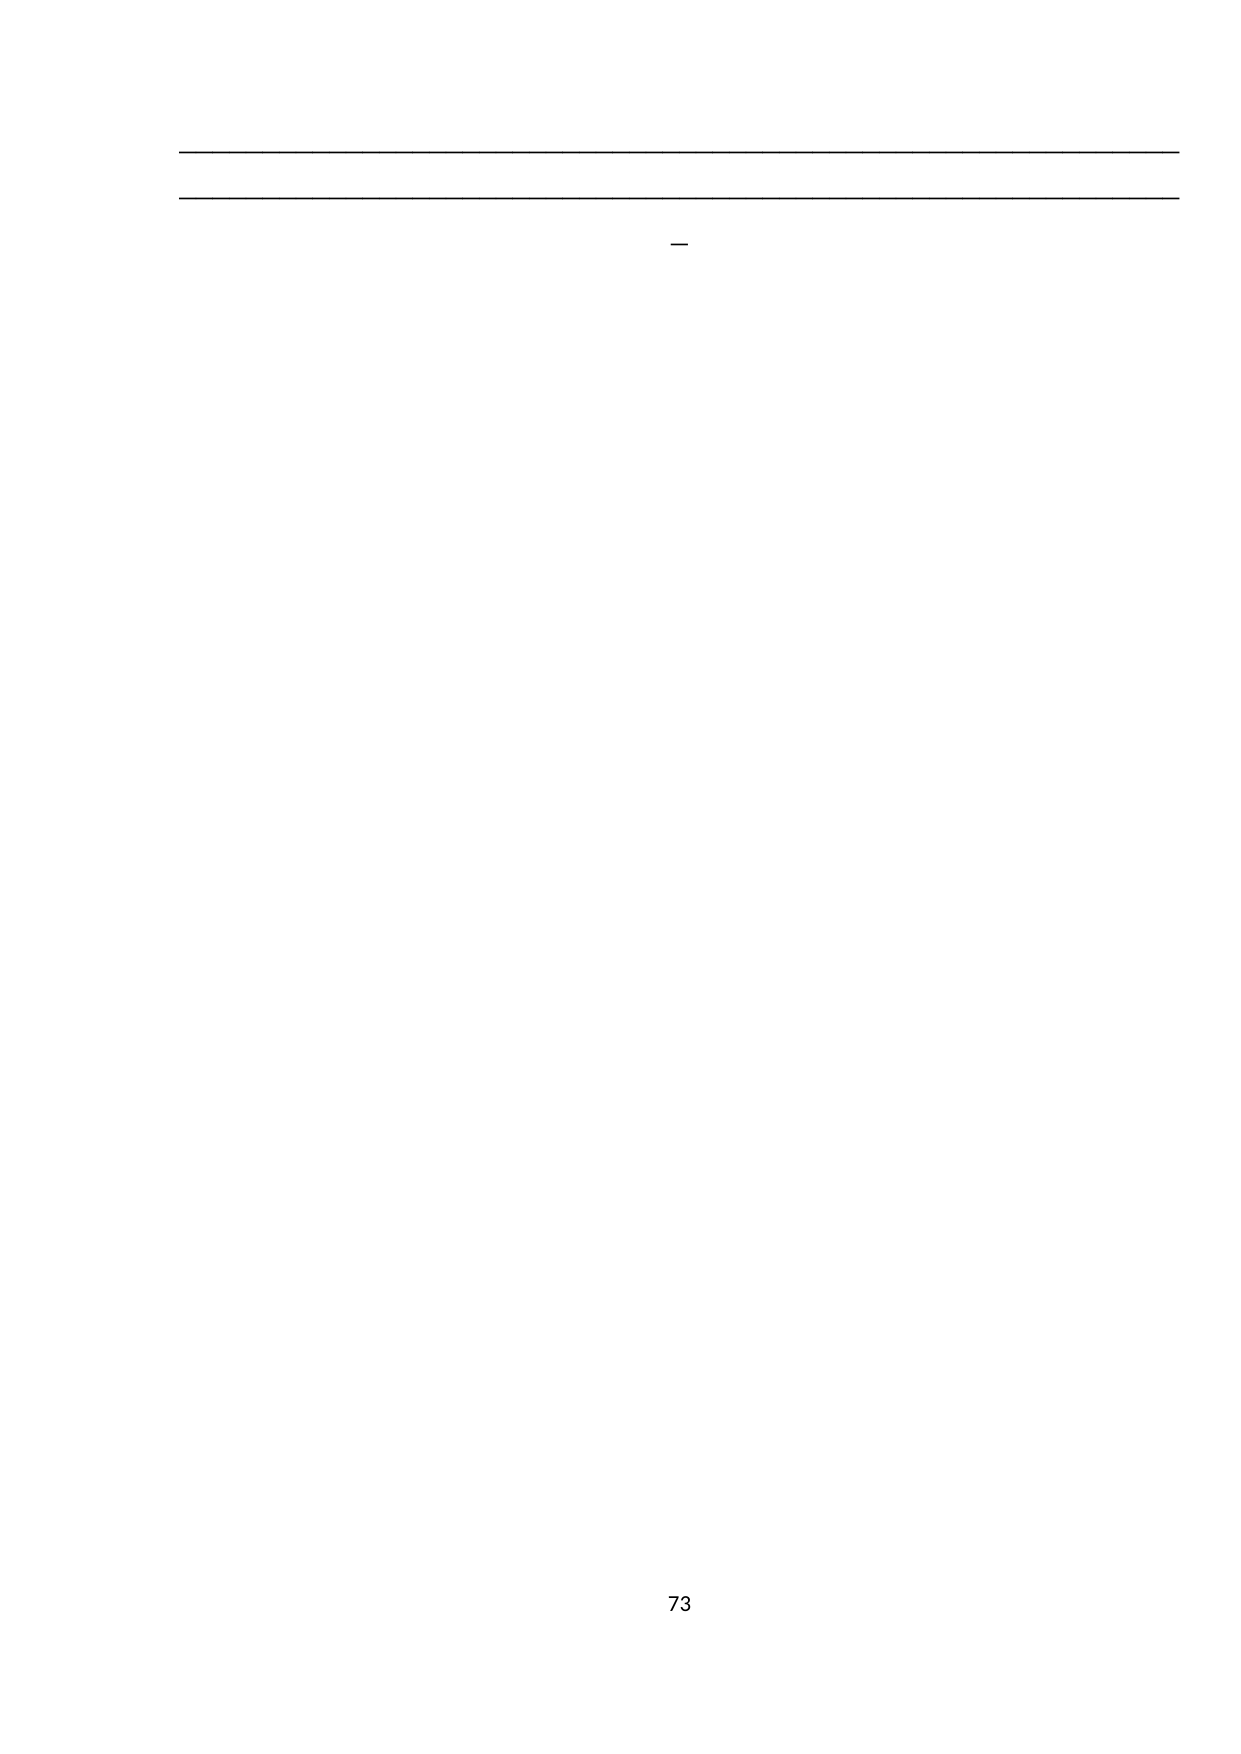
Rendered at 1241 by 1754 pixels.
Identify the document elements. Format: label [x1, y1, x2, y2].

text [177, 118, 1181, 248]
